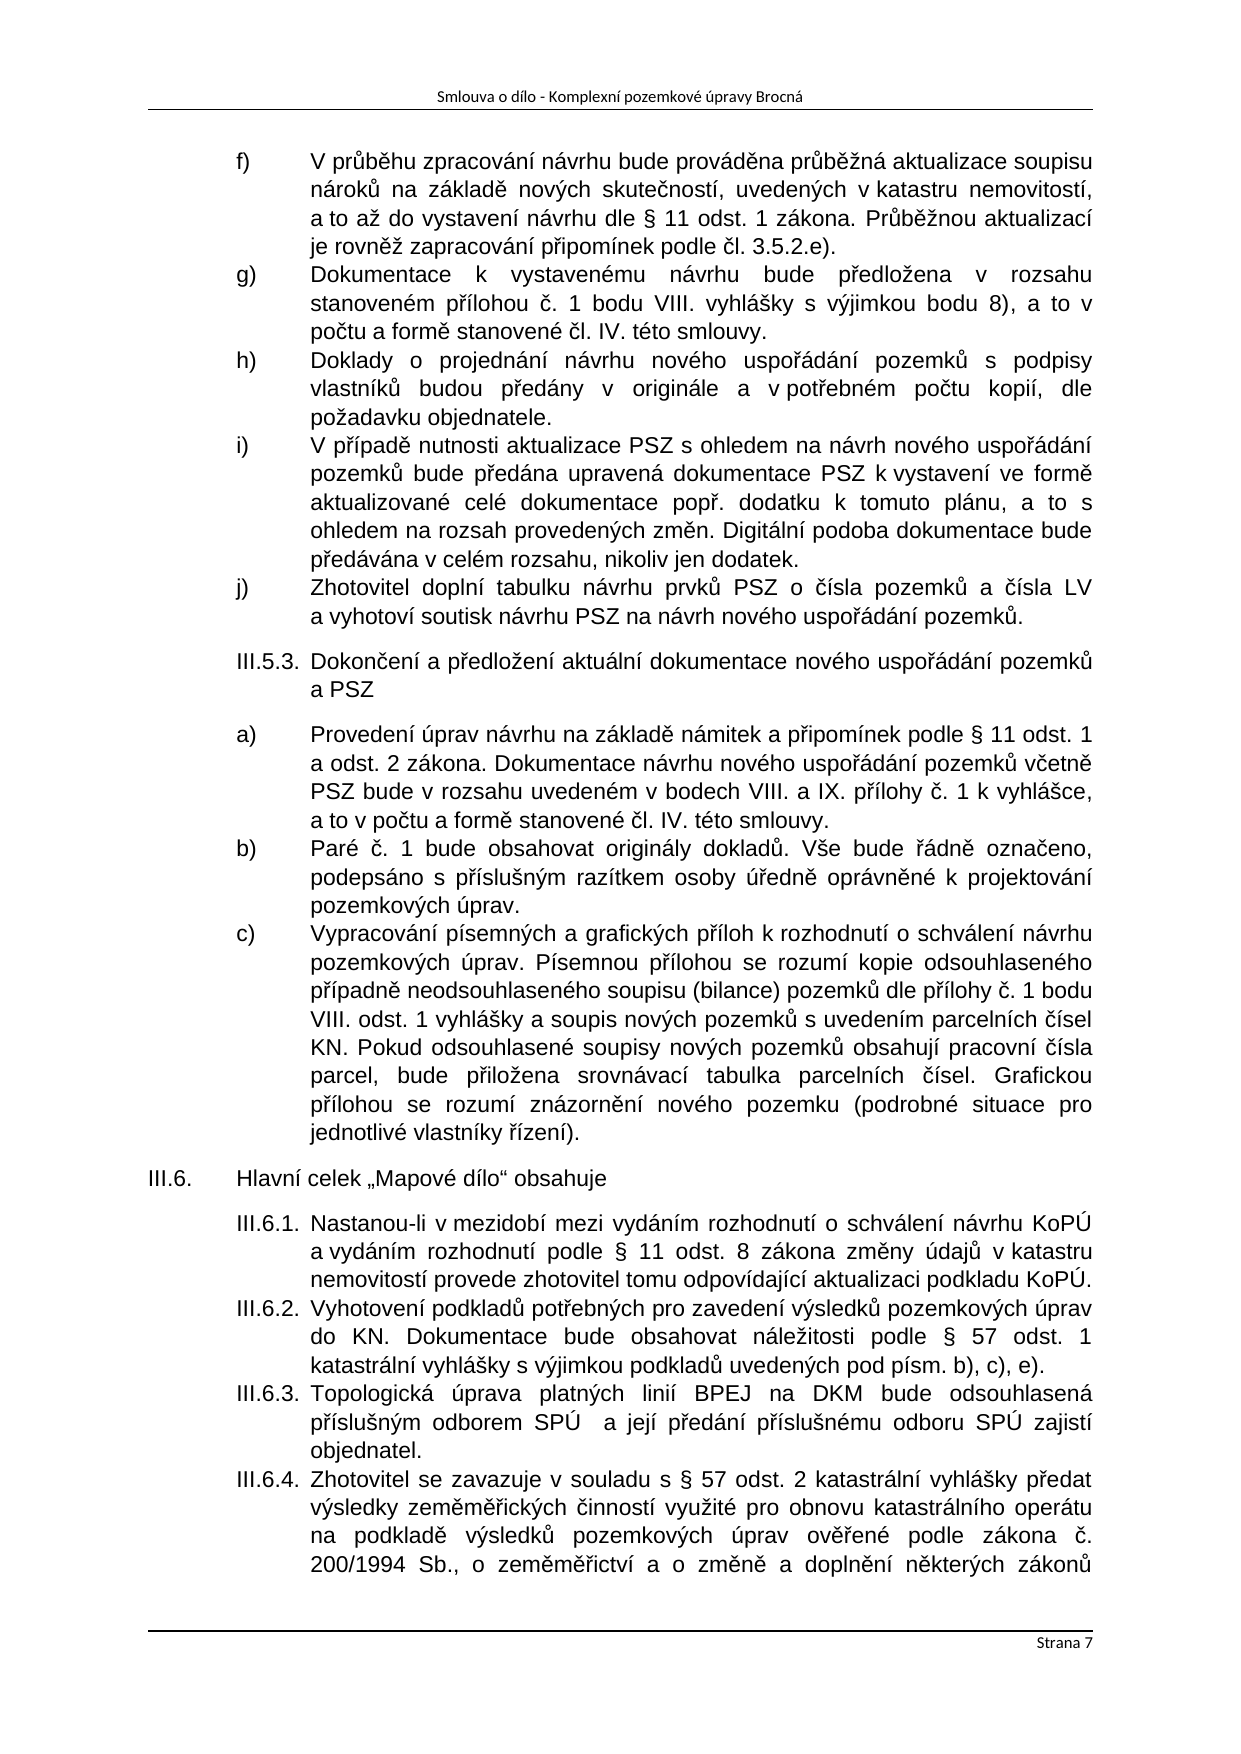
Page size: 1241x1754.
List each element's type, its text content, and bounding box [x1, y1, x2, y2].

text Paré č. 1 bude obsahovat originály dokladů. Vše bude řádně označeno, podepsáno s příslušným razítkem osoby úředně oprávněné k projektování pozemkových úprav. [236, 835, 1093, 918]
text Vypracování písemných a grafických příloh k rozhodnutí o schválení návrhu pozemkových úprav. Písemnou přílohou se rozumí kopie odsouhlaseného případně neodsouhlaseného soupisu (bilance) pozemků dle přílohy č. 1 bodu VIII. odst. 1 vyhlášky a soupis nových pozemků s uvedením parcelních čísel KN. Pokud odsouhlasené soupisy nových pozemků obsahují pracovní čísla parcel, bude přiložena srovnávací tabulka parcelních čísel. Grafickou přílohou se rozumí znázornění nového pozemku (podrobné situace pro jednotlivé vlastníky řízení). [236, 920, 1093, 1146]
list Hlavní celek „Mapové dílo“ obsahuje [148, 1164, 1093, 1191]
text Doklady o projednání návrhu nového uspořádání pozemků s podpisy vlastníků budou předány v originále a v potřebném počtu kopií, dle požadavku objednatele. [236, 347, 1093, 430]
text Zhotovitel doplní tabulku návrhu prvků PSZ o čísla pozemků a čísla LV a vyhotoví soutisk návrhu PSZ na návrh nového uspořádání pozemků. [236, 574, 1093, 629]
text Provedení úprav návrhu na základě námitek a připomínek podle § 11 odst. 1 a odst. 2 zákona. Dokumentace návrhu nového uspořádání pozemků včetně PSZ bude v rozsahu uvedeném v bodech VIII. a IX. přílohy č. 1 k vyhlášce, a to v počtu a formě stanovené čl. IV. této smlouvy. [236, 721, 1093, 833]
text Dokumentace k vystavenému návrhu bude předložena v rozsahu stanoveném přílohou č. 1 bodu VIII. vyhlášky s výjimkou bodu 8), a to v počtu a formě stanovené čl. IV. této smlouvy. [236, 261, 1093, 344]
text Dokončení a předložení aktuální dokumentace nového uspořádání pozemků a PSZ [236, 648, 1093, 702]
text V případě nutnosti aktualizace PSZ s ohledem na návrh nového uspořádání pozemků bude předána upravená dokumentace PSZ k vystavení ve formě aktualizované celé dokumentace popř. dodatku k tomuto plánu, a to s ohledem na rozsah provedených změn. Digitální podoba dokumentace bude předávána v celém rozsahu, nikoliv jen dodatek. [236, 432, 1093, 572]
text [236, 1466, 1093, 1577]
text Vyhotovení podkladů potřebných pro zavedení výsledků pozemkových úprav do KN. Dokumentace bude obsahovat náležitosti podle § 57 odst. 1 katastrální vyhlášky s výjimkou podkladů uvedených pod písm. b), c), e). [236, 1295, 1093, 1378]
text V průběhu zpracování návrhu bude prováděna průběžná aktualizace soupisu nároků na základě nových skutečností, uvedených v katastru nemovitostí, a to až do vystavení návrhu dle § 11 odst. 1 zákona. Průběžnou aktualizací je rovněž zapracování připomínek podle čl. 3.5.2.e). [236, 148, 1093, 259]
text Nastanou-li v mezidobí mezi vydáním rozhodnutí o schválení návrhu KoPÚ a vydáním rozhodnutí podle § 11 odst. 8 zákona změny údajů v katastru nemovitostí provede zhotovitel tomu odpovídající aktualizaci podkladu KoPÚ. [236, 1209, 1093, 1293]
text Topologická úprava platných linií BPEJ na DKM bude odsouhlasená příslušným odborem SPÚ a její předání příslušnému odboru SPÚ zajistí objednatel. [236, 1380, 1093, 1463]
